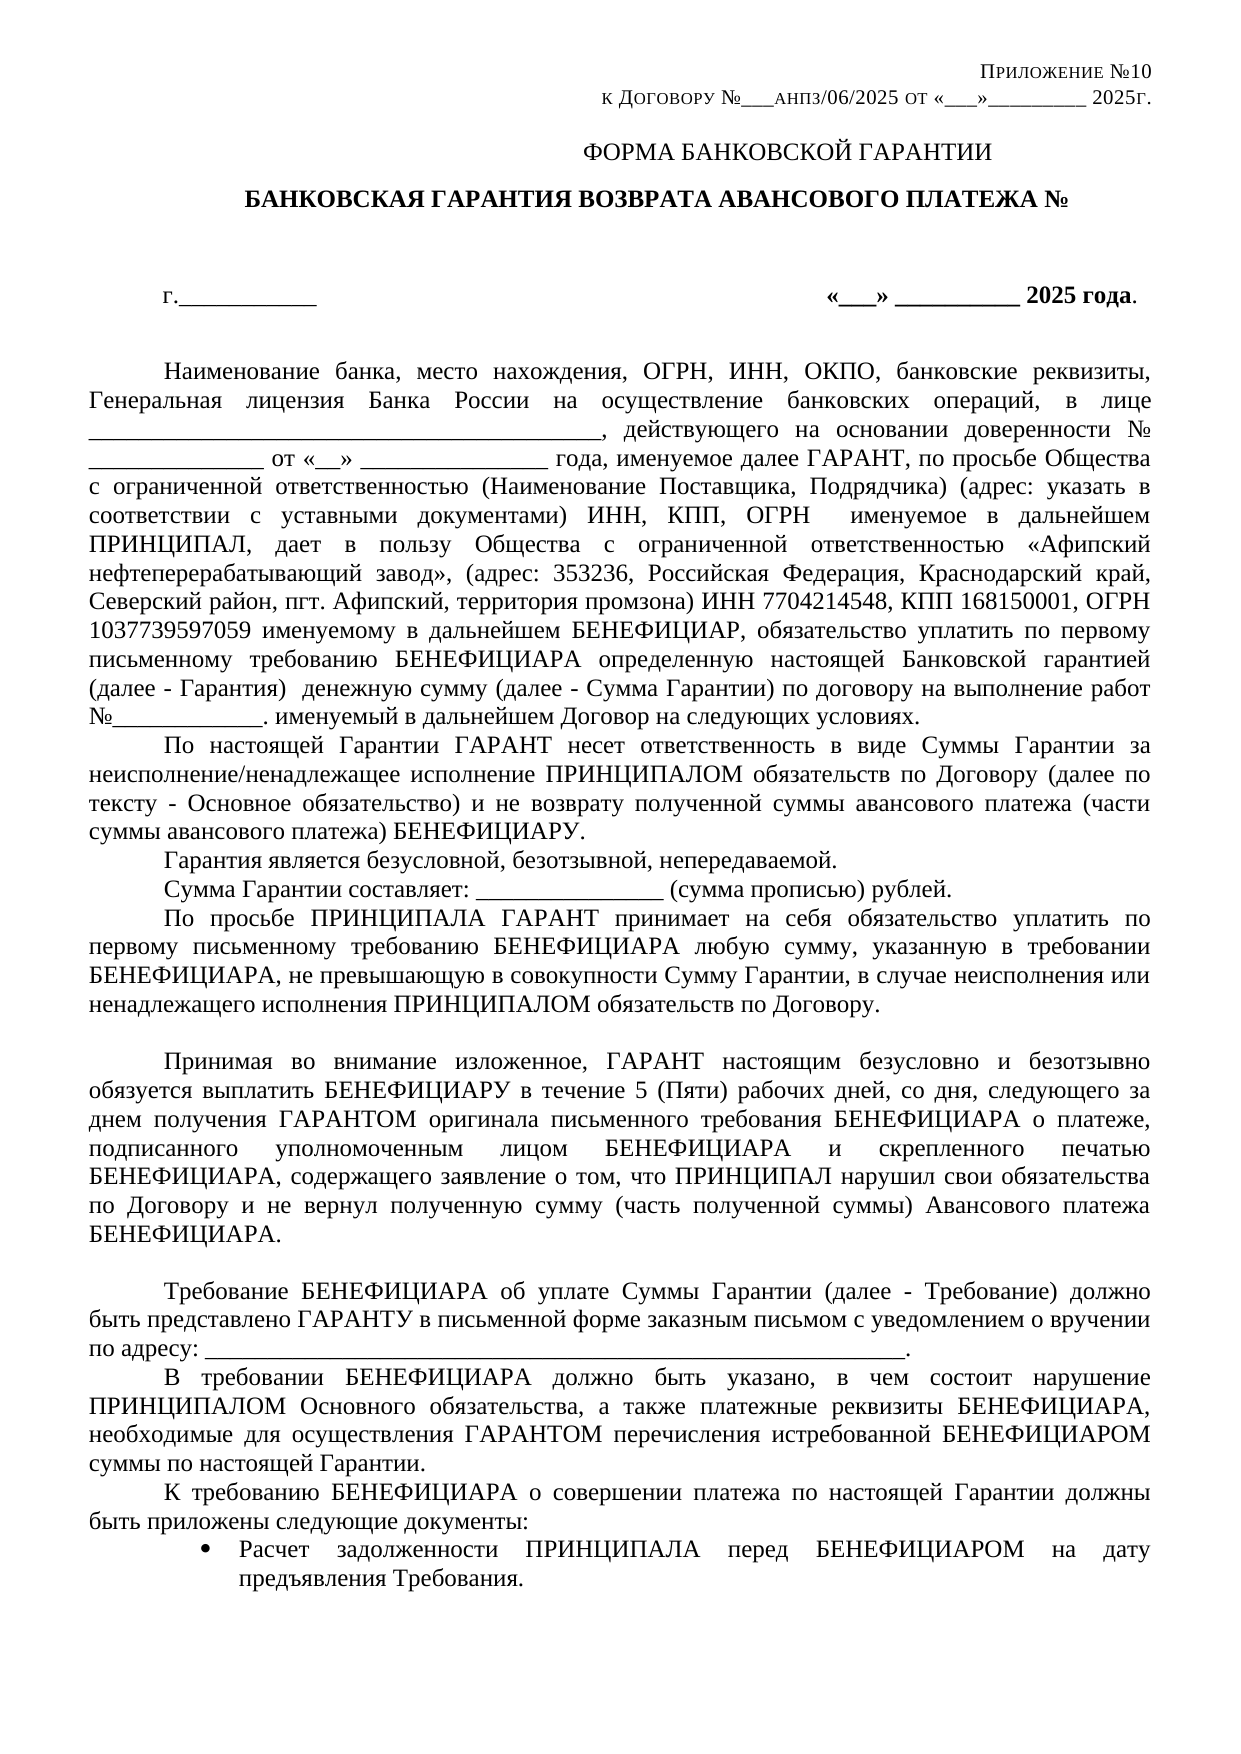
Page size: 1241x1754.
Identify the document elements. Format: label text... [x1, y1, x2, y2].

text К требованию БЕНЕФИЦИАРА о совершении платежа по настоящей Гарантии должны быть приложены следующие документы: [89, 1477, 1152, 1534]
text Принимая во внимание изложенное, ГАРАНТ настоящим безусловно и безотзывно обязуется выплатить БЕНЕФИЦИАРУ в течение 5 (Пяти) рабочих дней, со дня, следующего за днем получения ГАРАНТОМ оригинала письменного требования БЕНЕФИЦИАРА о платеже, подписанного уполномоченным лицом БЕНЕФИЦИАРА и скрепленного печатью БЕНЕФИЦИАРА, содержащего заявление о том, что ПРИНЦИПАЛ нарушил свои обязательства по Договору и не вернул полученную сумму (часть полученной суммы) Авансового платежа БЕНЕФИЦИАРА. [89, 1046, 1152, 1248]
text Сумма Гарантии составляет: _______________ (сумма прописью) рублей. [89, 874, 1152, 903]
text Наименование банка, место нахождения, ОГРН, ИНН, ОКПО, банковские реквизиты, Генеральная лицензия Банка России на осуществление банковских операций, в лице _________________________________________, действующего на основании доверенности № ______________ от «__» _______________ года, именуемое далее ГАРАНТ, по просьбе Общества с ограниченной ответственностью (Наименование Поставщика, Подрядчика) (адрес: указать в соответствии с уставными документами) ИНН, КПП, ОГРН именуемое в дальнейшем ПРИНЦИПАЛ, дает в пользу Общества с ограниченной ответственностью «Афипский нефтеперерабатывающий завод», (адрес: 353236, Российская Федерация, Краснодарский край, Северский район, пгт. Афипский, территория промзона) ИНН 7704214548, КПП 168150001, ОГРН 1037739597059 именуемому в дальнейшем БЕНЕФИЦИАР, обязательство уплатить по первому письменному требованию БЕНЕФИЦИАРА определенную настоящей Банковской гарантией (далее - Гарантия) денежную сумму (далее - Сумма Гарантии) по договору на выполнение работ №____________. именуемый в дальнейшем Договор на следующих условиях. [89, 356, 1152, 730]
text к Договору №___анпз/06/2025 от «___»_________ 2025г. [89, 85, 1152, 109]
text ФОРМА БАНКОВСКОЙ ГАРАНТИИ [89, 137, 1152, 166]
text г.___________ «___» __________ 2025 года. [89, 280, 1152, 309]
text В требовании БЕНЕФИЦИАРА должно быть указано, в чем состоит нарушение ПРИНЦИПАЛОМ Основного обязательства, а также платежные реквизиты БЕНЕФИЦИАРА, необходимые для осуществления ГАРАНТОМ перечисления истребованной БЕНЕФИЦИАРОМ суммы по настоящей Гарантии. [89, 1362, 1152, 1477]
text Приложение №10 [89, 59, 1152, 83]
list Расчет задолженности ПРИНЦИПАЛА перед БЕНЕФИЦИАРОМ на дату предъявления Требования. [201, 1534, 1152, 1592]
text Гарантия является безусловной, безотзывной, непередаваемой. [89, 845, 1152, 874]
text По просьбе ПРИНЦИПАЛА ГАРАНТ принимает на себя обязательство уплатить по первому письменному требованию БЕНЕФИЦИАРА любую сумму, указанную в требовании БЕНЕФИЦИАРА, не превышающую в совокупности Сумму Гарантии, в случае неисполнения или ненадлежащего исполнения ПРИНЦИПАЛОМ обязательств по Договору. [89, 903, 1152, 1018]
text По настоящей Гарантии ГАРАНТ несет ответственность в виде Суммы Гарантии за неисполнение/ненадлежащее исполнение ПРИНЦИПАЛОМ обязательств по Договору (далее по тексту - Основное обязательство) и не возврату полученной суммы авансового платежа (части суммы авансового платежа) БЕНЕФИЦИАРУ. [89, 730, 1152, 845]
text Требование БЕНЕФИЦИАРА об уплате Суммы Гарантии (далее - Требование) должно быть представлено ГАРАНТУ в письменной форме заказным письмом с уведомлением о вручении по адресу: ________________________________________________________. [89, 1276, 1152, 1362]
text БАНКОВСКАЯ ГАРАНТИЯ ВОЗВРАТА АВАНСОВОГО ПЛАТЕЖА № [89, 184, 1152, 213]
